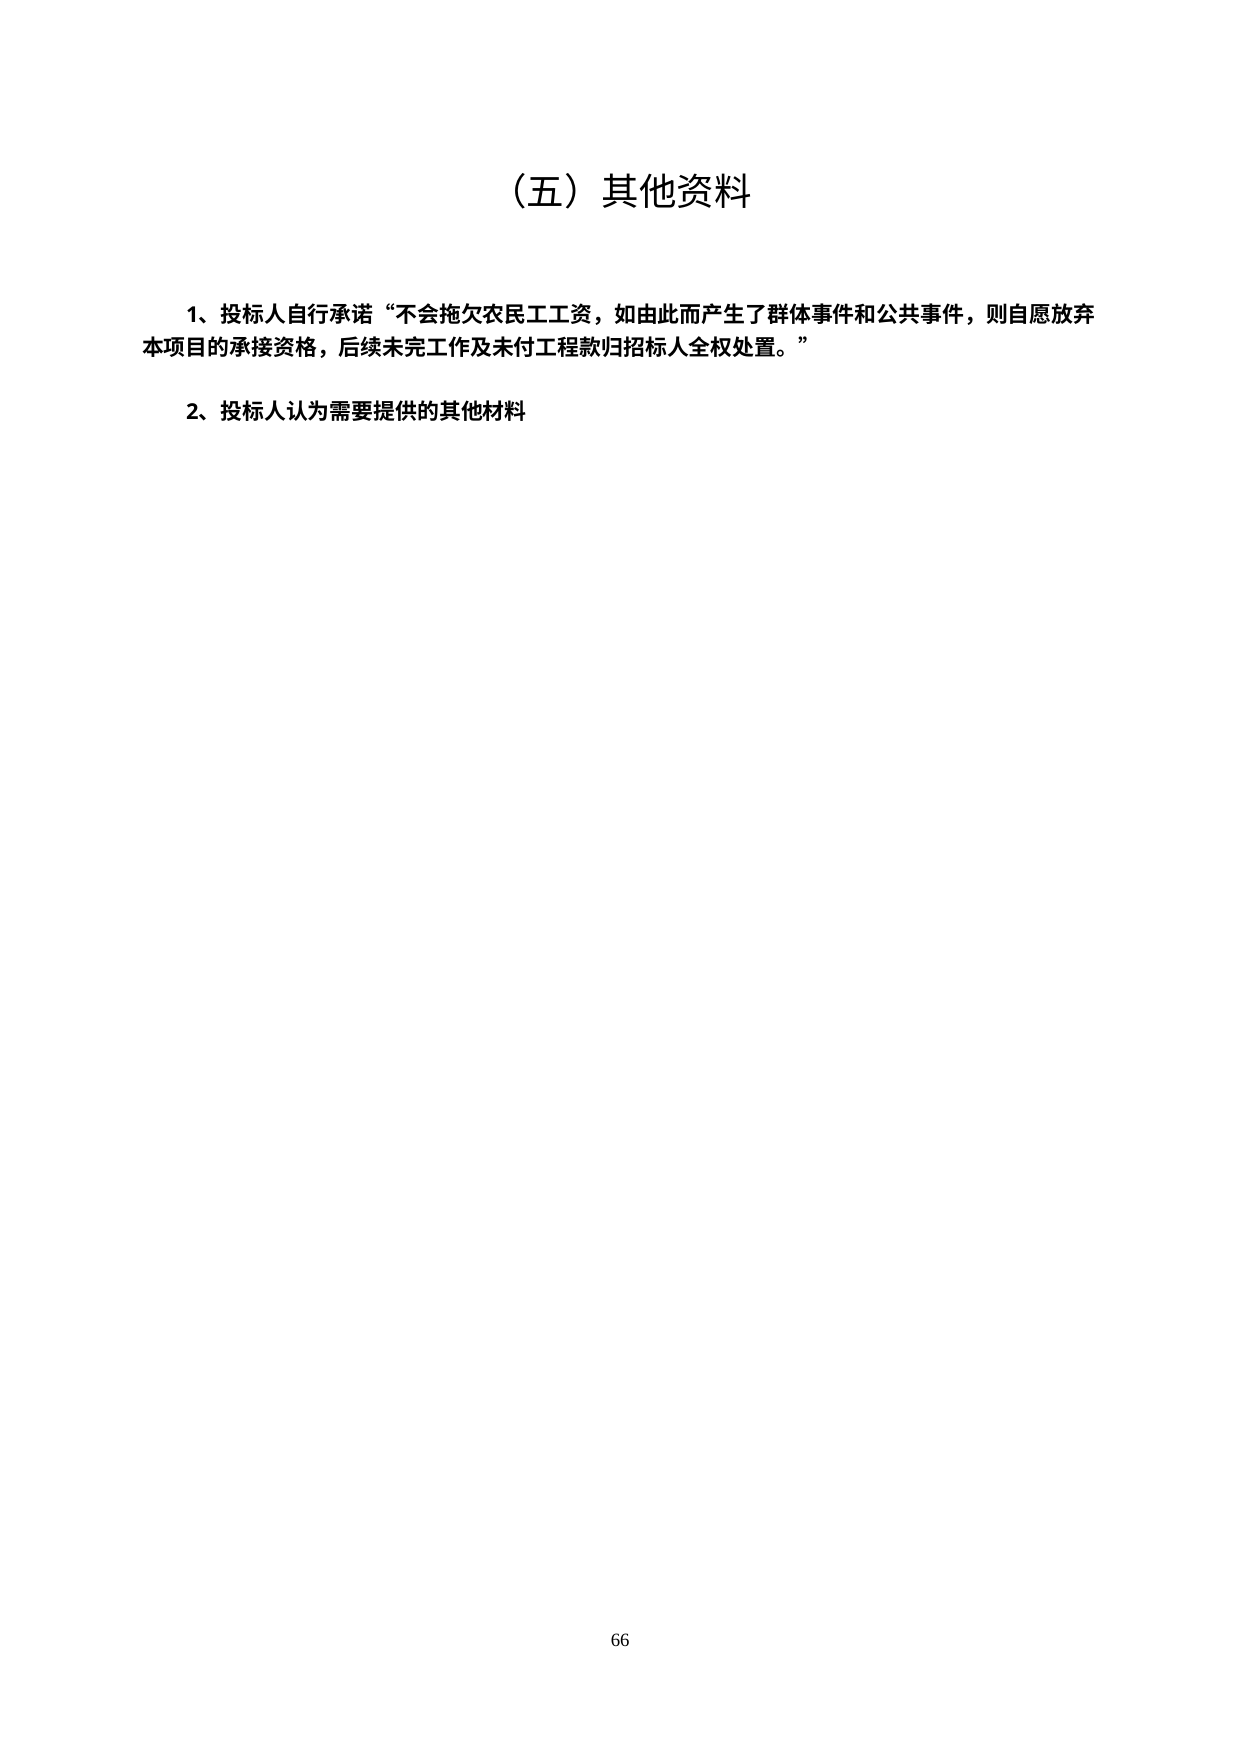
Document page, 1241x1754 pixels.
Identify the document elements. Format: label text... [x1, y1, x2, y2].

text 2、投标人认为需要提供的其他材料 [142, 394, 1098, 427]
text 1、投标人自行承诺“不会拖欠农民工工资，如由此而产生了群体事件和公共事件，则自愿放弃本项目的承接资格，后续未完工作及未付工程款归招标人全权处置。” [142, 297, 1098, 362]
subtitle （五）其他资料 [142, 156, 1098, 221]
